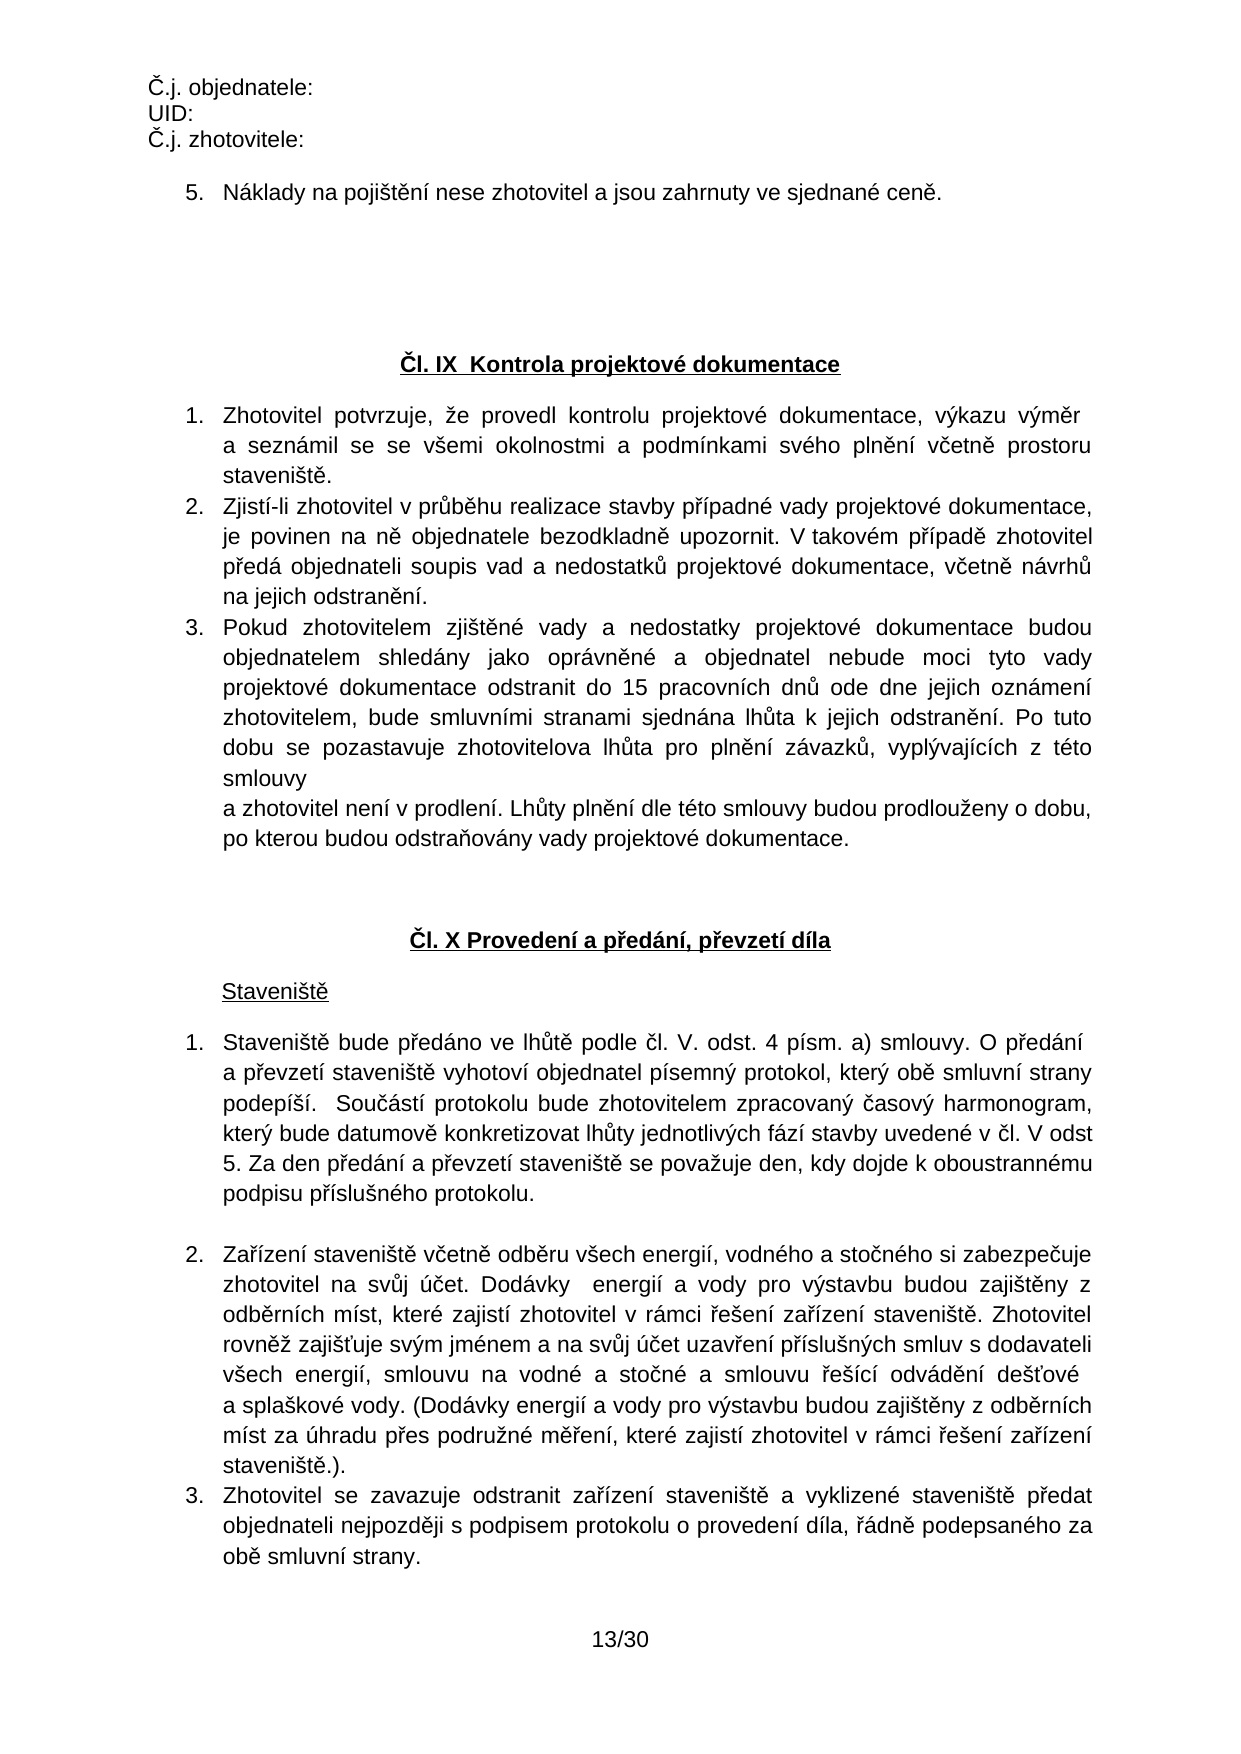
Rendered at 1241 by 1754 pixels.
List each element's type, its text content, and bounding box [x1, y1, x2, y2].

list Pokud zhotovitelem zjištěné vady a nedostatky projektové dokumentace budou objednatelem shledány jako oprávněné a objednatel nebude moci tyto vady projektové dokumentace odstranit do 15 pracovních dnů ode dne jejich oznámení zhotovitelem, bude smluvními stranami sjednána lhůta k jejich odstranění. Po tuto dobu se pozastavuje zhotovitelova lhůta pro plnění závazků, vyplývajících z této smlouvy a zhotovitel není v prodlení. Lhůty plnění dle této smlouvy budou prodlouženy o dobu, po kterou budou odstraňovány vady projektové dokumentace. [185, 613, 1093, 851]
list Zhotovitel potvrzuje, že provedl kontrolu projektové dokumentace, výkazu výměr a seznámil se se všemi okolnostmi a podmínkami svého plnění včetně prostoru staveniště. [185, 402, 1093, 489]
list Zařízení staveniště včetně odběru všech energií, vodného a stočného si zabezpečuje zhotovitel na svůj účet. Dodávky energií a vody pro výstavbu budou zajištěny z odběrních míst, které zajistí zhotovitel v rámci řešení zařízení staveniště. Zhotovitel rovněž zajišťuje svým jménem a na svůj účet uzavření příslušných smluv s dodavateli všech energií, smlouvu na vodné a stočné a smlouvu řešící odvádění dešťové a splaškové vody. (Dodávky energií a vody pro výstavbu budou zajištěny z odběrních míst za úhradu přes podružné měření, které zajistí zhotovitel v rámci řešení zařízení staveniště.). [185, 1241, 1093, 1478]
list Zhotovitel se zavazuje odstranit zařízení staveniště a vyklizené staveniště předat objednateli nejpozději s podpisem protokolu o provedení díla, řádně podepsaného za obě smluvní strany. [185, 1482, 1093, 1569]
list Zjistí-li zhotovitel v průběhu realizace stavby případné vady projektové dokumentace, je povinen na ně objednatele bezodkladně upozornit. V takovém případě zhotovitel předá objednateli soupis vad a nedostatků projektové dokumentace, včetně návrhů na jejich odstranění. [185, 493, 1093, 610]
text Čl. IX Kontrola projektové dokumentace [148, 351, 1093, 377]
list Náklady na pojištění nese zhotovitel a jsou zahrnuty ve sjednané ceně. [185, 179, 1093, 206]
list Staveniště bude předáno ve lhůtě podle čl. V. odst. 4 písm. a) smlouvy. O předání a převzetí staveniště vyhotoví objednatel písemný protokol, který obě smluvní strany podepíší. Součástí protokolu bude zhotovitelem zpracovaný časový harmonogram, který bude datumově konkretizovat lhůty jednotlivých fází stavby uvedené v čl. V odst 5. Za den předání a převzetí staveniště se považuje den, kdy dojde k oboustrannému podpisu příslušného protokolu. [185, 1029, 1093, 1207]
text Staveniště [148, 978, 1093, 1004]
text Čl. X Provedení a předání, převzetí díla [148, 927, 1093, 953]
